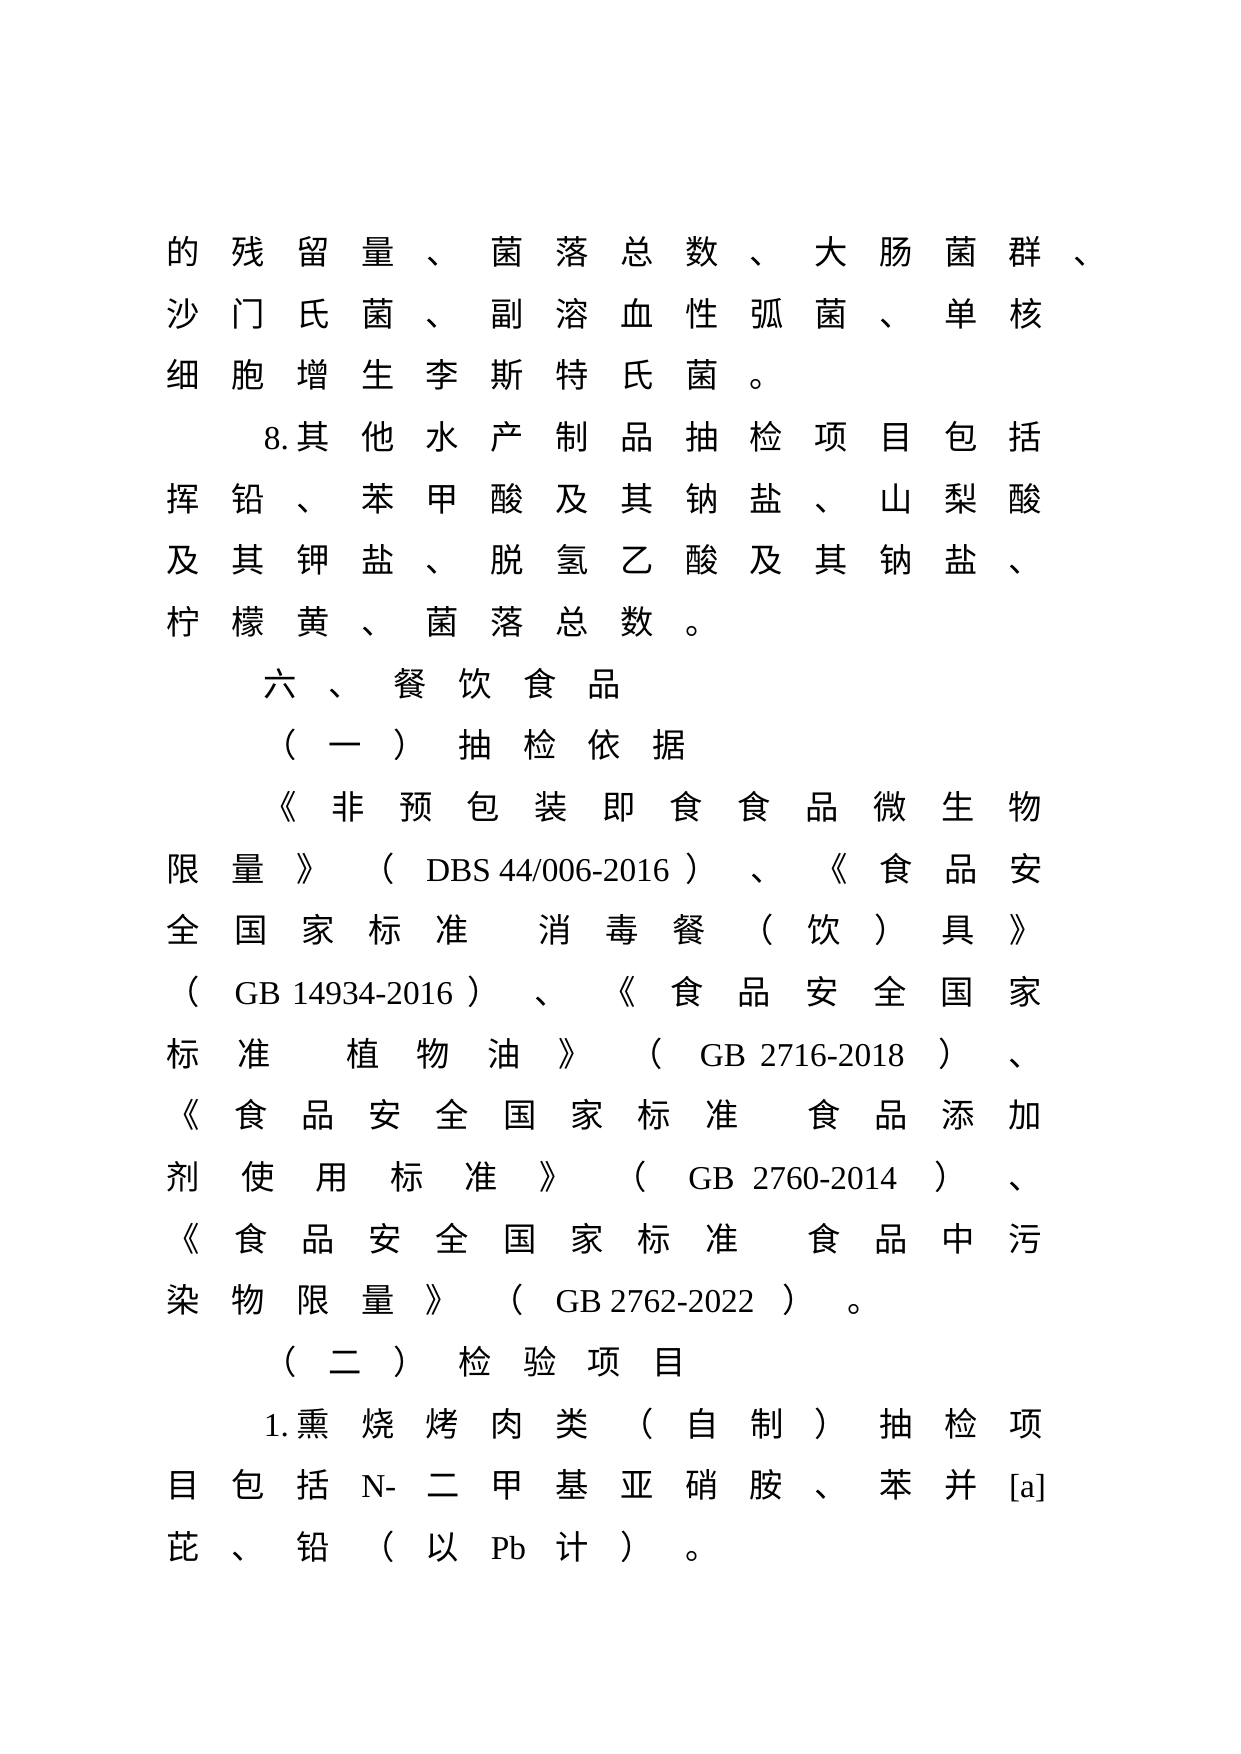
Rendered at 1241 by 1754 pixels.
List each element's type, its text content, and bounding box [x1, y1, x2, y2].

list 六、餐饮食品 [167, 651, 1074, 713]
text （一）抽检依据 [233, 713, 1074, 774]
list 8.其他水产制品抽检项目包括挥铅、苯甲酸及其钠盐、山梨酸及其钾盐、脱氢乙酸及其钠盐、柠檬黄、菌落总数。 [167, 404, 1074, 651]
list 1.熏烧烤肉类（自制）抽检项目包括N-二甲基亚硝胺、苯并[a]芘、铅（以Pb计）。 [167, 1391, 1074, 1576]
list 《非预包装即食食品微生物限量》（DBS 44/006-2016）、《食品安全国家标准 消毒餐（饮）具》（GB 14934-2016）、《食品安全国家标准 植物油》（GB 2716-2018）、《食品安全国家标准 食品添加剂使用标准》（GB 2760-2014）、《食品安全国家标准 食品中污染物限量》（GB 2762-2022）。 [167, 774, 1074, 1329]
text （二）检验项目 [167, 1329, 1074, 1391]
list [167, 219, 1074, 404]
